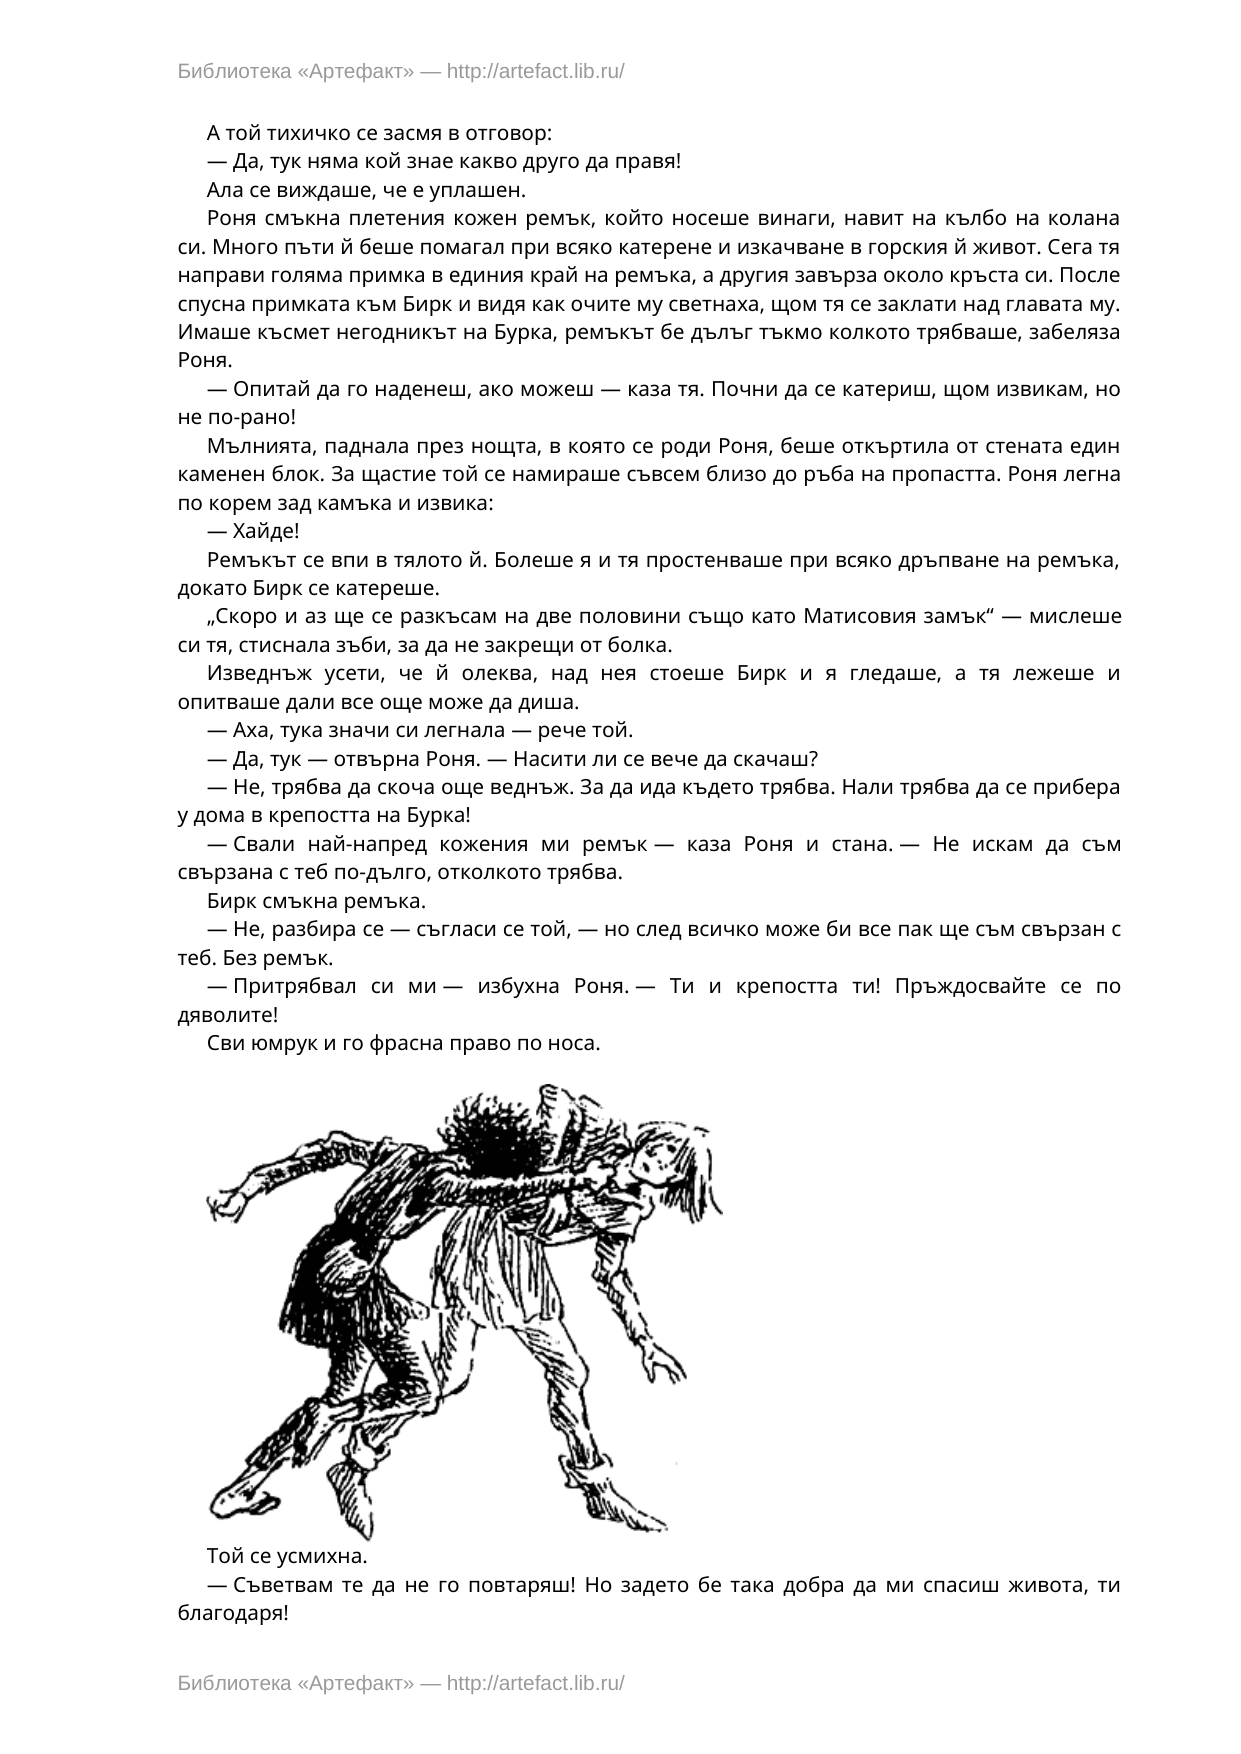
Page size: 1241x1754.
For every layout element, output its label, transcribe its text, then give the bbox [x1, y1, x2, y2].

text „Скоро и аз ще се разкъсам на две половини също като Матисовия замък“ — мислеше си тя, стиснала зъби, за да не закрещи от болка. [177, 602, 1122, 658]
text — Аха, тука значи си легнала — рече той. [177, 715, 1122, 744]
text — Притрябвал си ми — избухна Роня. — Ти и крепостта ти! Пръждосвайте се по дяволите! [177, 971, 1122, 1028]
text Ала се виждаше, че е уплашен. [177, 175, 1122, 203]
text — Не, трябва да скоча още веднъж. За да ида където трябва. Нали трябва да се прибера у дома в крепостта на Бурка! [177, 772, 1122, 829]
text Сви юмрук и го фрасна право по носа. [177, 1028, 1122, 1057]
text — Свали най-напред кожения ми ремък — каза Роня и стана. — Не искам да съм свързана с теб по-дълго, отколкото трябва. [177, 829, 1122, 886]
text — Да, тук няма кой знае какво друго да правя! [177, 147, 1122, 175]
text — Опитай да го наденеш, ако можеш — каза тя. Почни да се катериш, щом извикам, но не по-рано! [177, 374, 1122, 431]
picture [206, 1084, 723, 1542]
text — Не, разбира се — съгласи се той, — но след всичко може би все пак ще съм свързан с теб. Без ремък. [177, 914, 1122, 971]
text Ремъкът се впи в тялото й. Болеше я и тя простенваше при всяко дръпване на ремъка, докато Бирк се катереше. [177, 545, 1122, 602]
text — Да, тук — отвърна Роня. — Насити ли се вече да скачаш? [177, 744, 1122, 772]
text Той се усмихна. [177, 1541, 1122, 1570]
text А той тихичко се засмя в отговор: [177, 118, 1122, 147]
text — Съветвам те да не го повтаряш! Но задето бе така добра да ми спасиш живота, ти благодаря! [177, 1570, 1122, 1627]
text Изведнъж усети, че й олеква, над нея стоеше Бирк и я гледаше, а тя лежеше и опитваше дали все още може да диша. [177, 658, 1122, 715]
text Роня смъкна плетения кожен ремък, който носеше винаги, навит на кълбо на колана си. Много пъти й беше помагал при всяко катерене и изкачване в горския й живот. Сега тя направи голяма примка в единия край на ремъка, а другия завърза около кръста си. После спусна примката към Бирк и видя как очите му светнаха, щом тя се заклати над главата му. Имаше късмет негодникът на Бурка, ремъкът бе дълъг тъкмо колкото трябваше, забеляза Роня. [177, 203, 1122, 374]
text Бирк смъкна ремъка. [177, 886, 1122, 914]
text — Хайде! [177, 516, 1122, 545]
text Мълнията, паднала през нощта, в която се роди Роня, беше откъртила от стената един каменен блок. За щастие той се намираше съвсем близо до ръба на пропастта. Роня легна по корем зад камъка и извика: [177, 431, 1122, 516]
